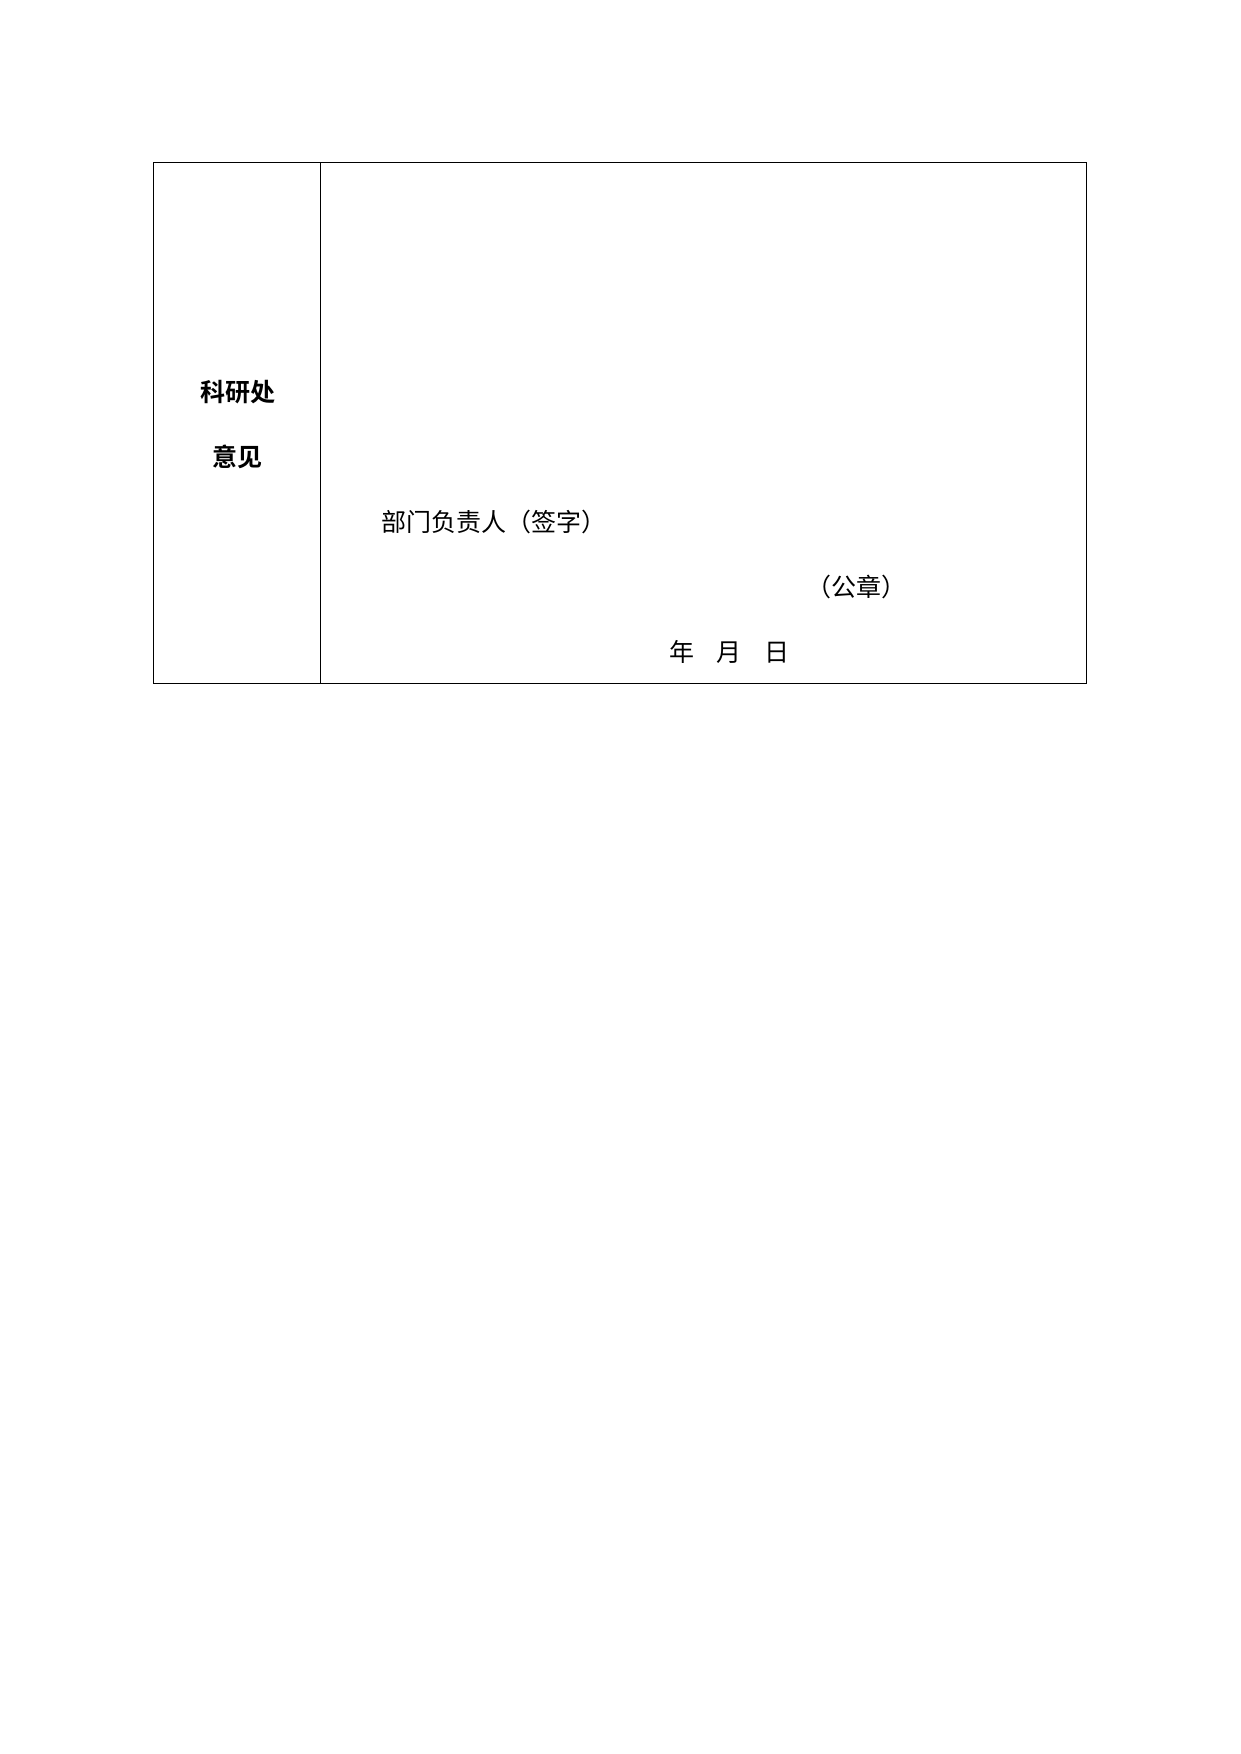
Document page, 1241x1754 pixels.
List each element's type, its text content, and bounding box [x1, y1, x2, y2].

table_cell 科研处 意见 [154, 163, 320, 683]
table_cell 部门负责人（签字） （公章） 年 月 日 [321, 163, 1086, 683]
